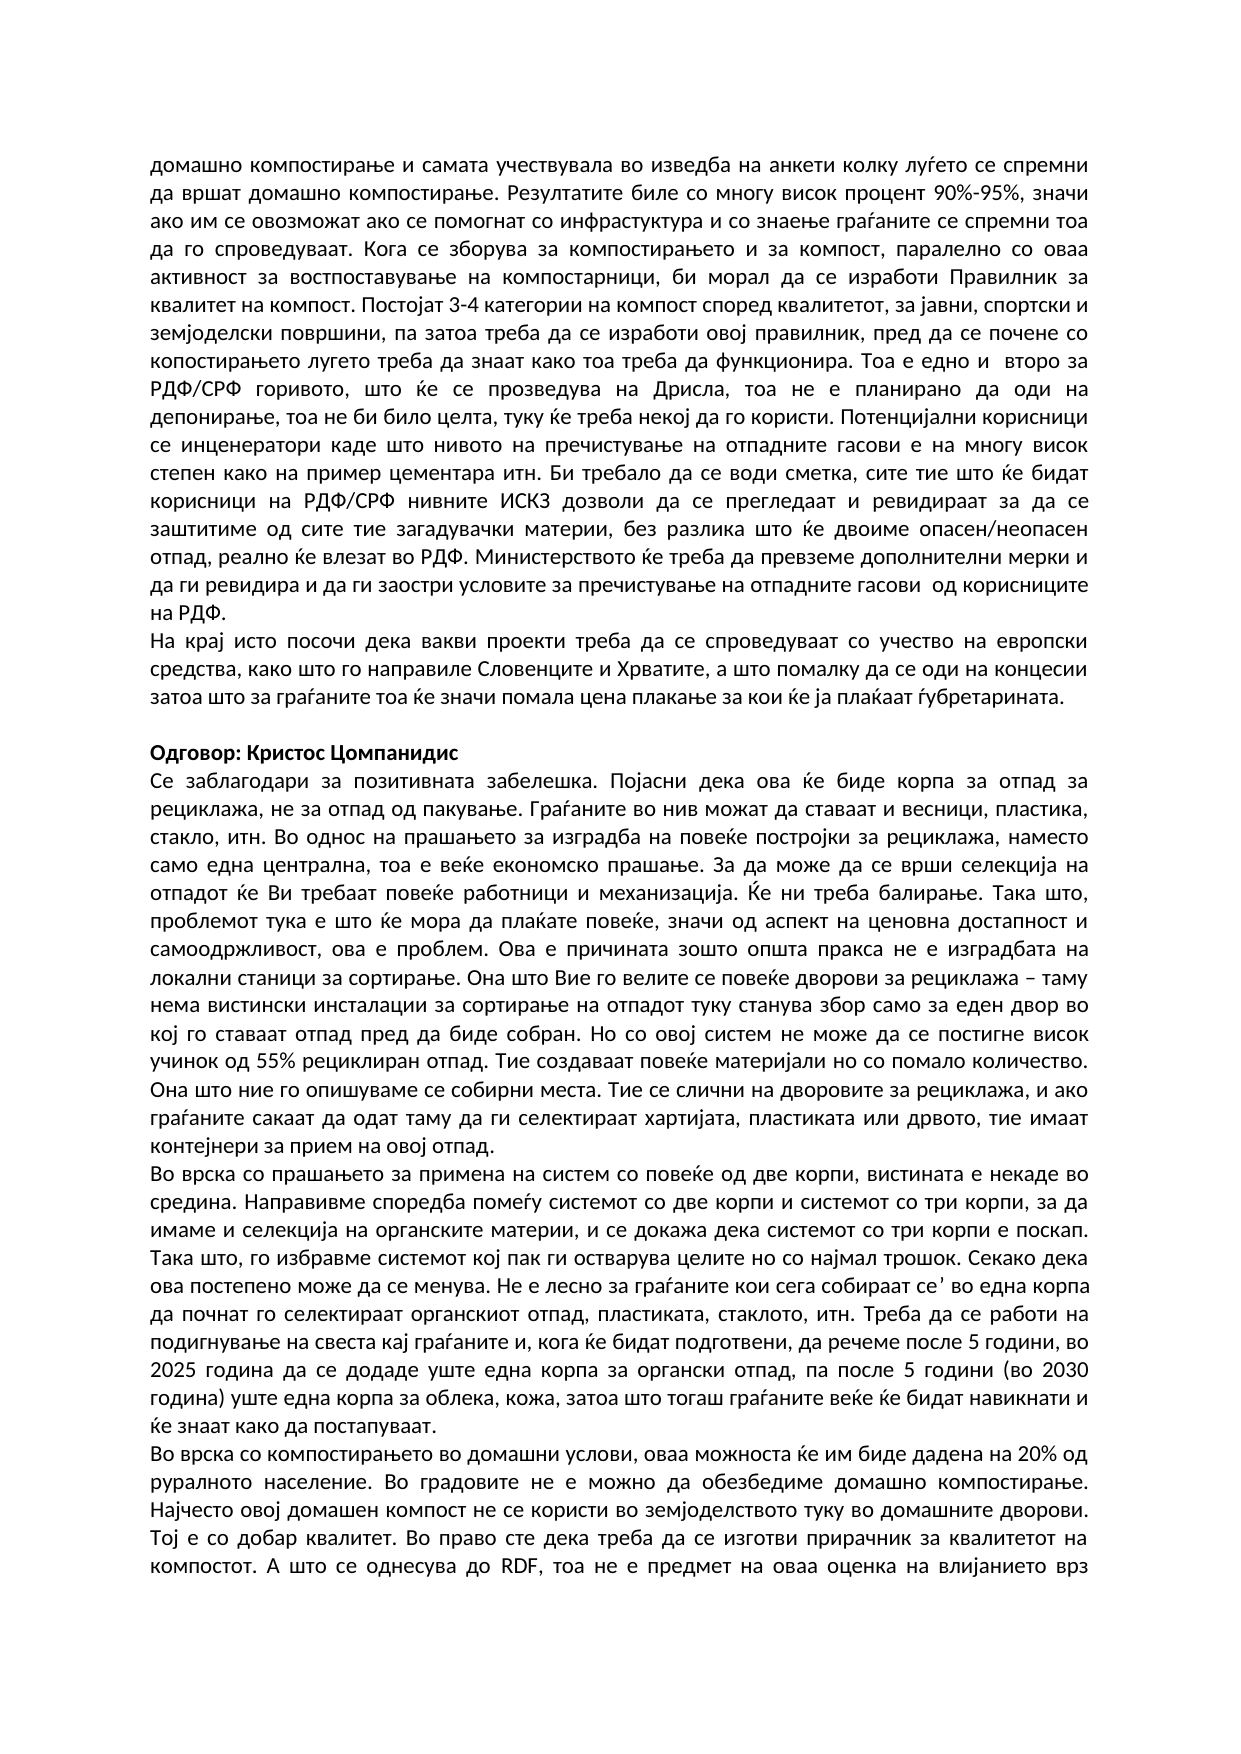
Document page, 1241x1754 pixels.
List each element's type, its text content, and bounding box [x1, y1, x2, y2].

text Во врска со прашањето за примена на систем со повеќе од две корпи, вистината е некаде во средина. Направивме споредба помеѓу системот со две корпи и системот со три корпи, за да имаме и селекција на органските материи, и се докажа дека системот со три корпи е поскап. Така што, го избравме системот кој пак ги остварува целите но со најмал трошок. Секако дека ова постепено може да се менува. Не е лесно за граѓаните кои сега собираат се’ во една корпа да почнат го селектираат органскиот отпад, пластиката, стаклото, итн. Треба да се работи на подигнување на свеста кај граѓаните и, кога ќе бидат подготвени, да речеме после 5 години, во 2025 година да се додаде уште една корпа за органски отпад, па после 5 години (во 2030 година) уште една корпа за облека, кожа, затоа што тогаш граѓаните веќе ќе бидат навикнати и ќе знаат како да постапуваат. [150, 1159, 1090, 1439]
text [150, 1439, 1090, 1579]
text На крај исто посочи дека вакви проекти треба да се спроведуваат со учество на европски средства, како што го направиле Словенците и Хрватите, а што помалку да се оди на концесии затоа што за граѓаните тоа ќе значи помала цена плакање за кои ќе ја плаќаат ѓубретарината. [150, 626, 1090, 710]
text Одговор: Кристос Цомпанидис [150, 738, 1090, 766]
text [150, 150, 1090, 626]
text Се заблагодари за позитивната забелешка. Појасни дека ова ќе биде корпа за отпад за рециклажа, не за отпад од пакување. Граѓаните во нив можат да ставаат и весници, пластика, стакло, итн. Во однос на прашањето за изградба на повеќе постројки за рециклажа, наместо само една централна, тоа е веќе економско прашање. За да може да се врши селекција на отпадот ќе Ви требаат повеќе работници и механизација. Ќе ни треба балирање. Така што, проблемот тука е што ќе мора да плаќате повеќе, значи од аспект на ценовна достапност и самоодржливост, ова е проблем. Ова е причината зошто општа пракса не е изградбата на локални станици за сортирање. Она што Вие го велите се повеќе дворови за рециклажа – таму нема вистински инсталации за сортирање на отпадот туку станува збор само за еден двор во кој го ставаат отпад пред да биде собран. Но со овој систем не може да се постигне висок учинок од 55% рециклиран отпад. Тие создаваат повеќе материјали но со помало количество. Она што ние го опишуваме се собирни места. Тие се слични на дворовите за рециклажа, и ако граѓаните сакаат да одат таму да ги селектираат хартијата, пластиката или дрвото, тие имаат контејнери за прием на овој отпад. [150, 766, 1090, 1159]
